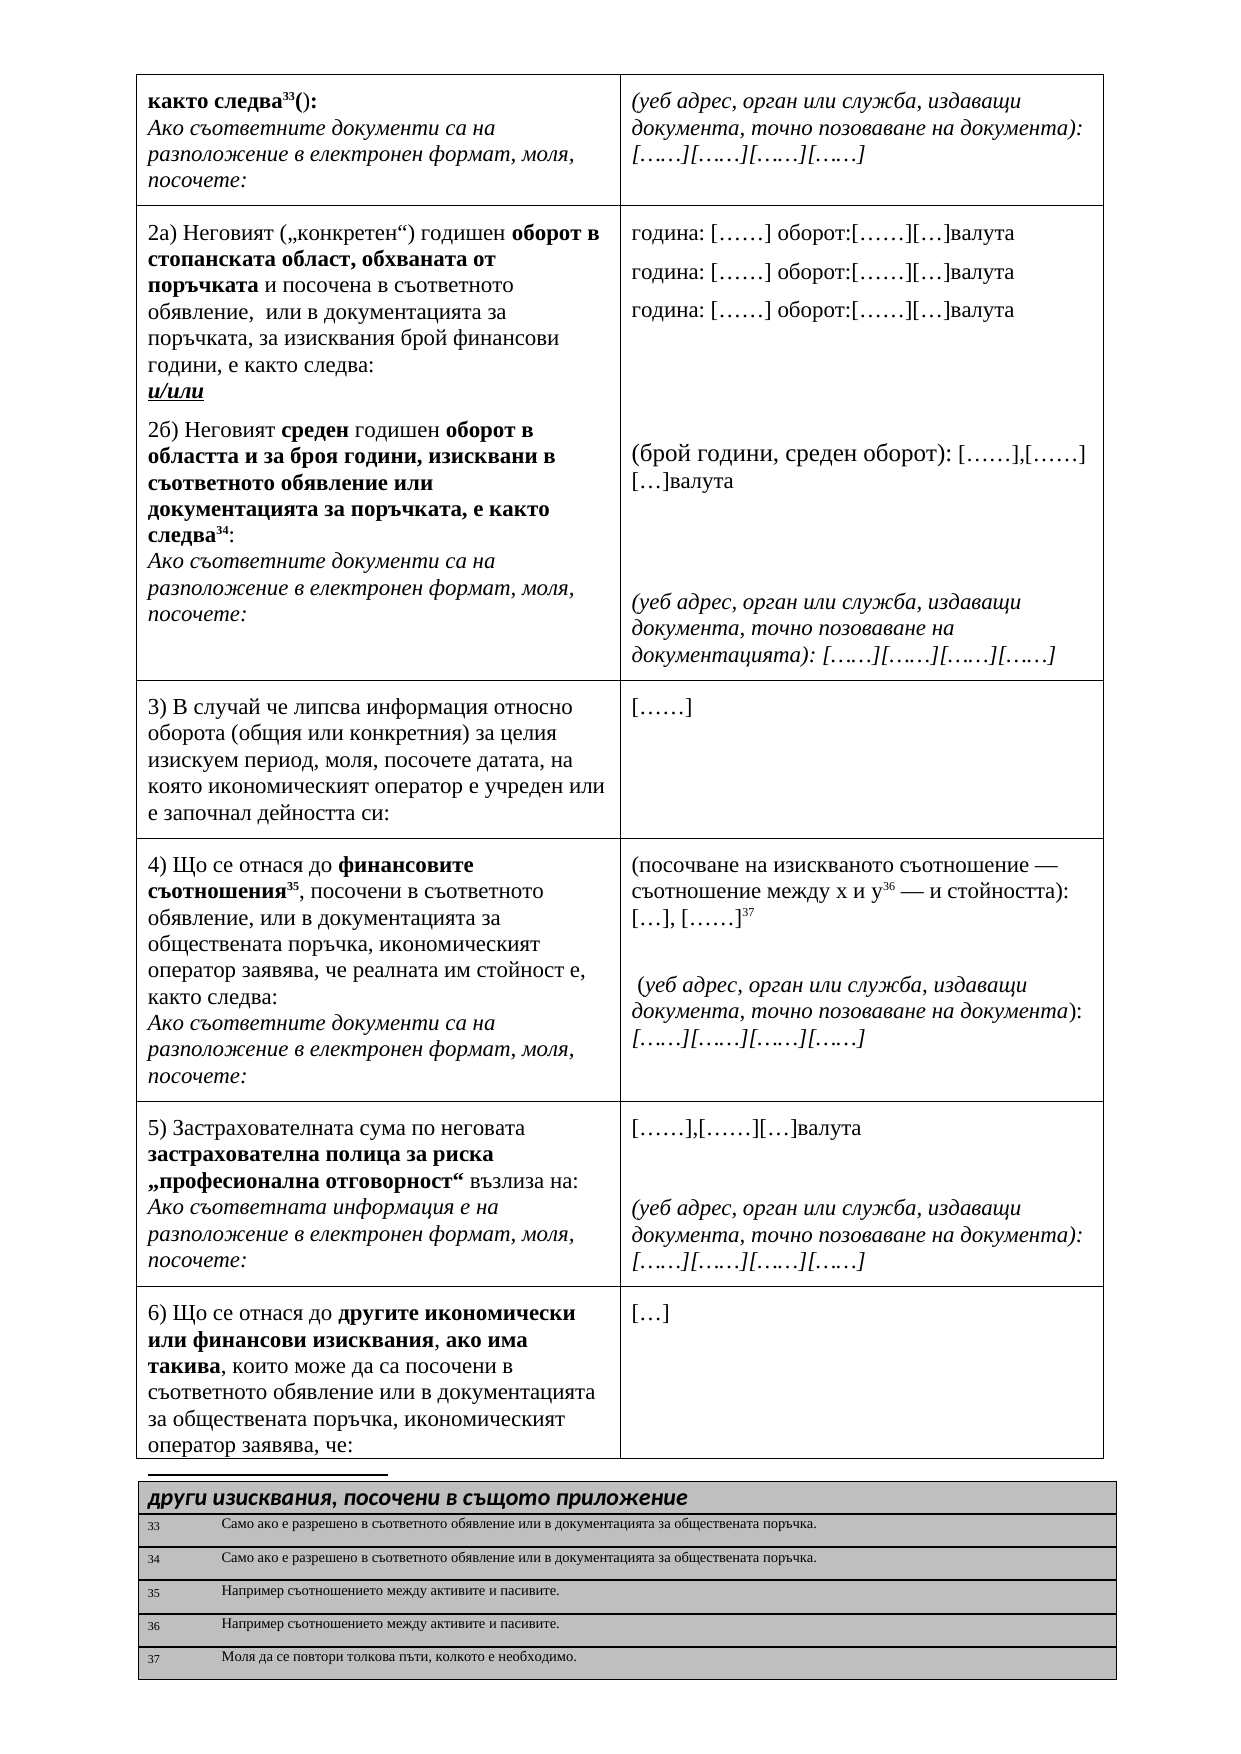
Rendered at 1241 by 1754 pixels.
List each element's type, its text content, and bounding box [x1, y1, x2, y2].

table_cell 4) Що се отнася до финансовите съотношения, посочени в съответното обявление, или в документацията за обществената поръчка, икономическият оператор заявява, че реалната им стойност е, както следва: Ако съответните документи са на разположение в електронен формат, моля, посочете: [137, 839, 620, 1101]
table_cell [621, 75, 1103, 205]
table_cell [621, 1287, 1103, 1457]
table_cell [……] [621, 681, 1103, 837]
table_cell година: [……] оборот:[……][…]валута година: [……] оборот:[……][…]валута година: [……] оборот:[……][…]валута (брой години, среден оборот): [……],[……][…]валута (уеб адрес, орган или служба, издаващи документа, точно позоваване на документацията): [……][……][……][……] [621, 206, 1103, 679]
table_cell (посочване на изискваното съотношение — съотношение между х и у — и стойността): […], [……] (уеб адрес, орган или служба, издаващи документа, точно позоваване на документа): [……][……][……][……] [621, 839, 1103, 1101]
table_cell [137, 1287, 620, 1457]
table_cell 5) Застрахователната сума по неговата застрахователна полица за риска „професионална отговорност“ възлиза на: Ако съответната информация е на разположение в електронен формат, моля, посочете: [137, 1102, 620, 1286]
table_cell 2а) Неговият („конкретен“) годишен оборот в стопанската област, обхваната от поръчката и посочена в съответното обявление, или в документацията за поръчката, за изисквания брой финансови години, е както следва: и/или 2б) Неговият среден годишен оборот в областта и за броя години, изисквани в съответното обявление или документацията за поръчката, е както следва: Ако съответните документи са на разположение в електронен формат, моля, посочете: [137, 206, 620, 679]
table_cell 3) В случай че липсва информация относно оборота (общия или конкретния) за целия изискуем период, моля, посочете датата, на която икономическият оператор е учреден или е започнал дейността си: [137, 681, 620, 837]
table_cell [137, 75, 620, 205]
table_cell [……],[……][…]валута (уеб адрес, орган или служба, издаващи документа, точно позоваване на документа): [……][……][……][……] [621, 1102, 1103, 1286]
